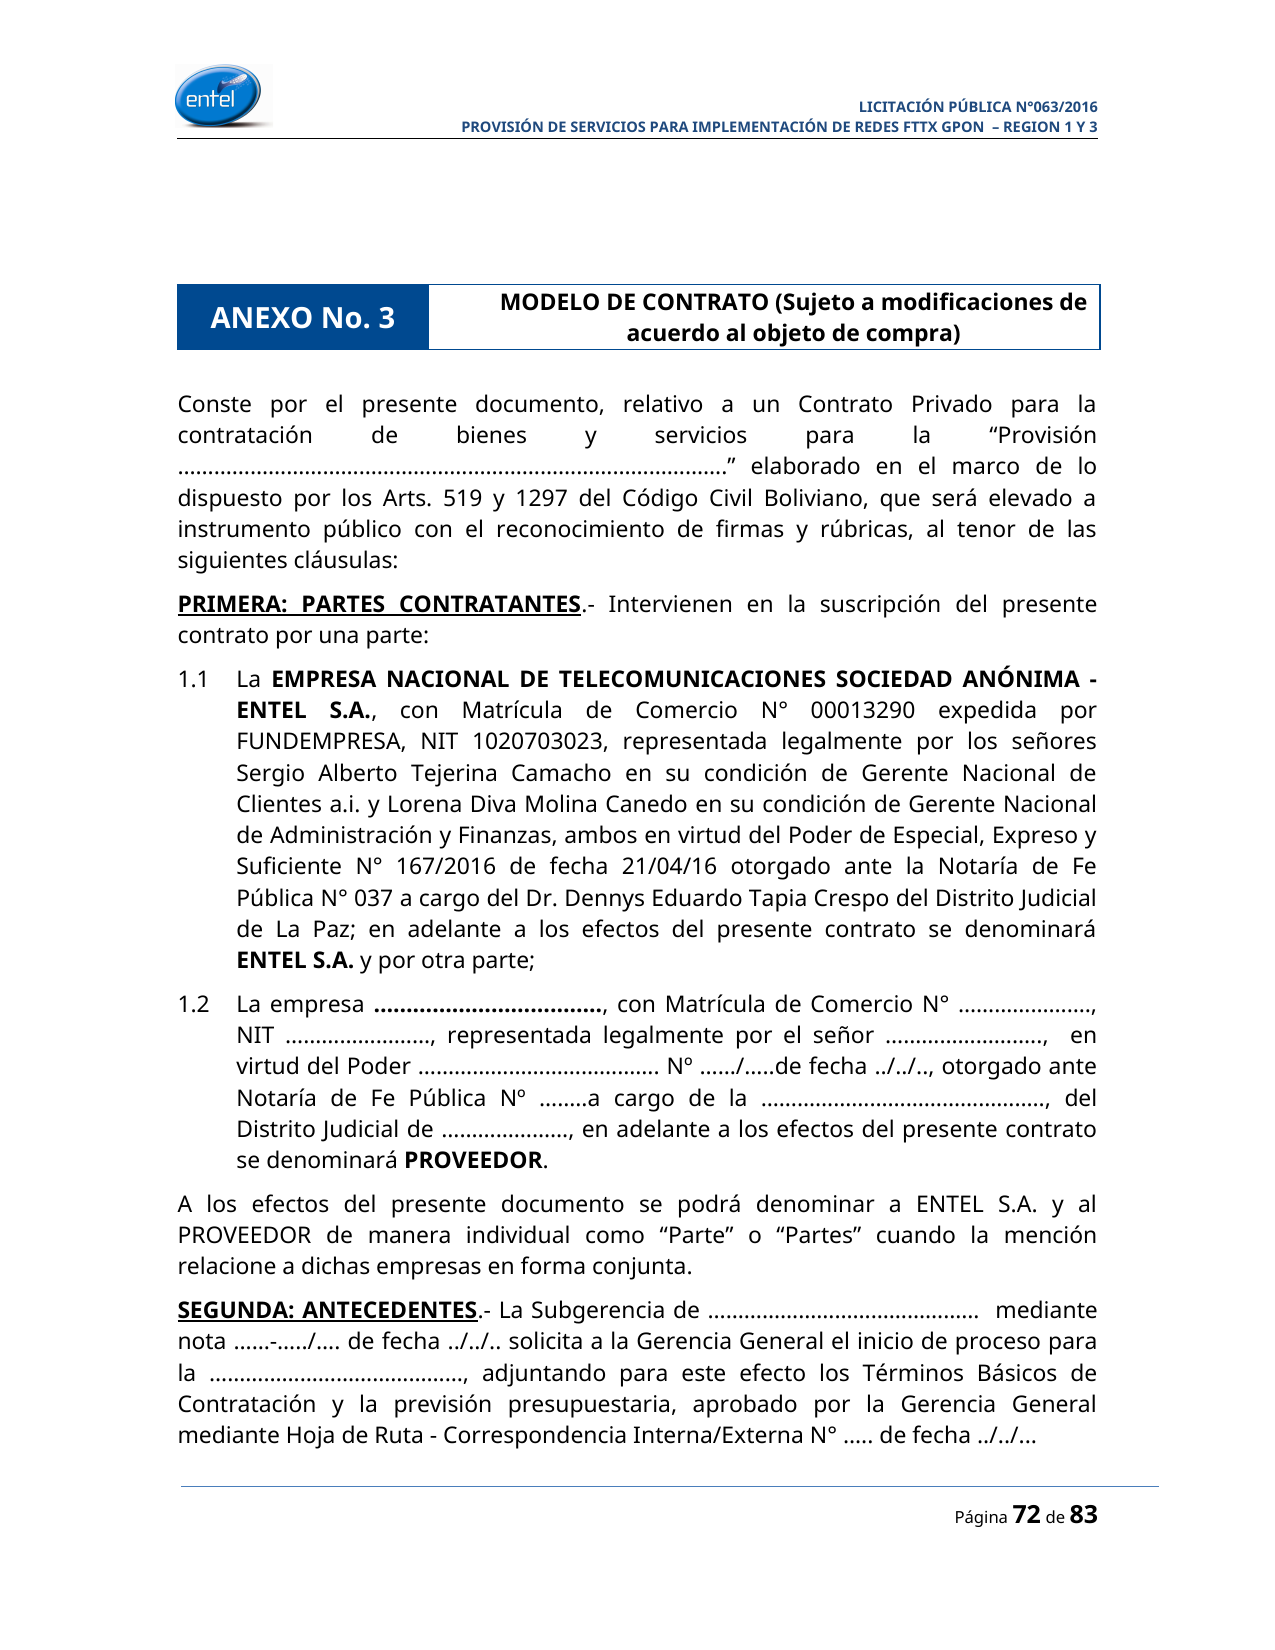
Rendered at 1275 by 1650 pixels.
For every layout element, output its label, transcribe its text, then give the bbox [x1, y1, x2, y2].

list La EMPRESA NACIONAL DE TELECOMUNICACIONES SOCIEDAD ANÓNIMA - ENTEL S.A., con Matrícula de Comercio N° 00013290 expedida por FUNDEMPRESA, NIT 1020703023, representada legalmente por los señores Sergio Alberto Tejerina Camacho en su condición de Gerente Nacional de Clientes a.i. y Lorena Diva Molina Canedo en su condición de Gerente Nacional de Administración y Finanzas, ambos en virtud del Poder de Especial, Expreso y Suficiente N° 167/2016 de fecha 21/04/16 otorgado ante la Notaría de Fe Pública N° 037 a cargo del Dr. Dennys Eduardo Tapia Crespo del Distrito Judicial de La Paz; en adelante a los efectos del presente contrato se denominará ENTEL S.A. y por otra parte; [177, 663, 1098, 975]
list La empresa …………………………….., con Matrícula de Comercio N° …………………., NIT ……………………, representada legalmente por el señor …………………….., en virtud del Poder …………………………………. Nº ……/…..de fecha ../../.., otorgado ante Notaría de Fe Pública Nº ……..a cargo de la ……………………………………….., del Distrito Judicial de …………………, en adelante a los efectos del presente contrato se denominará PROVEEDOR. [177, 988, 1098, 1175]
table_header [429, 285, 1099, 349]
picture [174, 64, 274, 128]
text PRIMERA: PARTES CONTRATANTES.- Intervienen en la suscripción del presente contrato por una parte: [177, 588, 1098, 650]
list SEGUNDA: ANTECEDENTES.- La Subgerencia de ……………………………………… mediante nota ……-…../…. de fecha ../../.. solicita a la Gerencia General el inicio de proceso para la ……………………………………, adjuntando para este efecto los Términos Básicos de Contratación y la previsión presupuestaria, aprobado por la Gerencia General mediante Hoja de Ruta - Correspondencia Interna/Externa N° ….. de fecha ../../... [177, 1294, 1098, 1450]
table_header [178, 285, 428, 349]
text A los efectos del presente documento se podrá denominar a ENTEL S.A. y al PROVEEDOR de manera individual como “Parte” o “Partes” cuando la mención relacione a dichas empresas en forma conjunta. [177, 1188, 1098, 1281]
text Conste por el presente documento, relativo a un Contrato Privado para la contratación de bienes y servicios para la “Provisión ……………………………………………………………………………….” elaborado en el marco de lo dispuesto por los Arts. 519 y 1297 del Código Civil Boliviano, que será elevado a instrumento público con el reconocimiento de firmas y rúbricas, al tenor de las siguientes cláusulas: [177, 388, 1098, 575]
